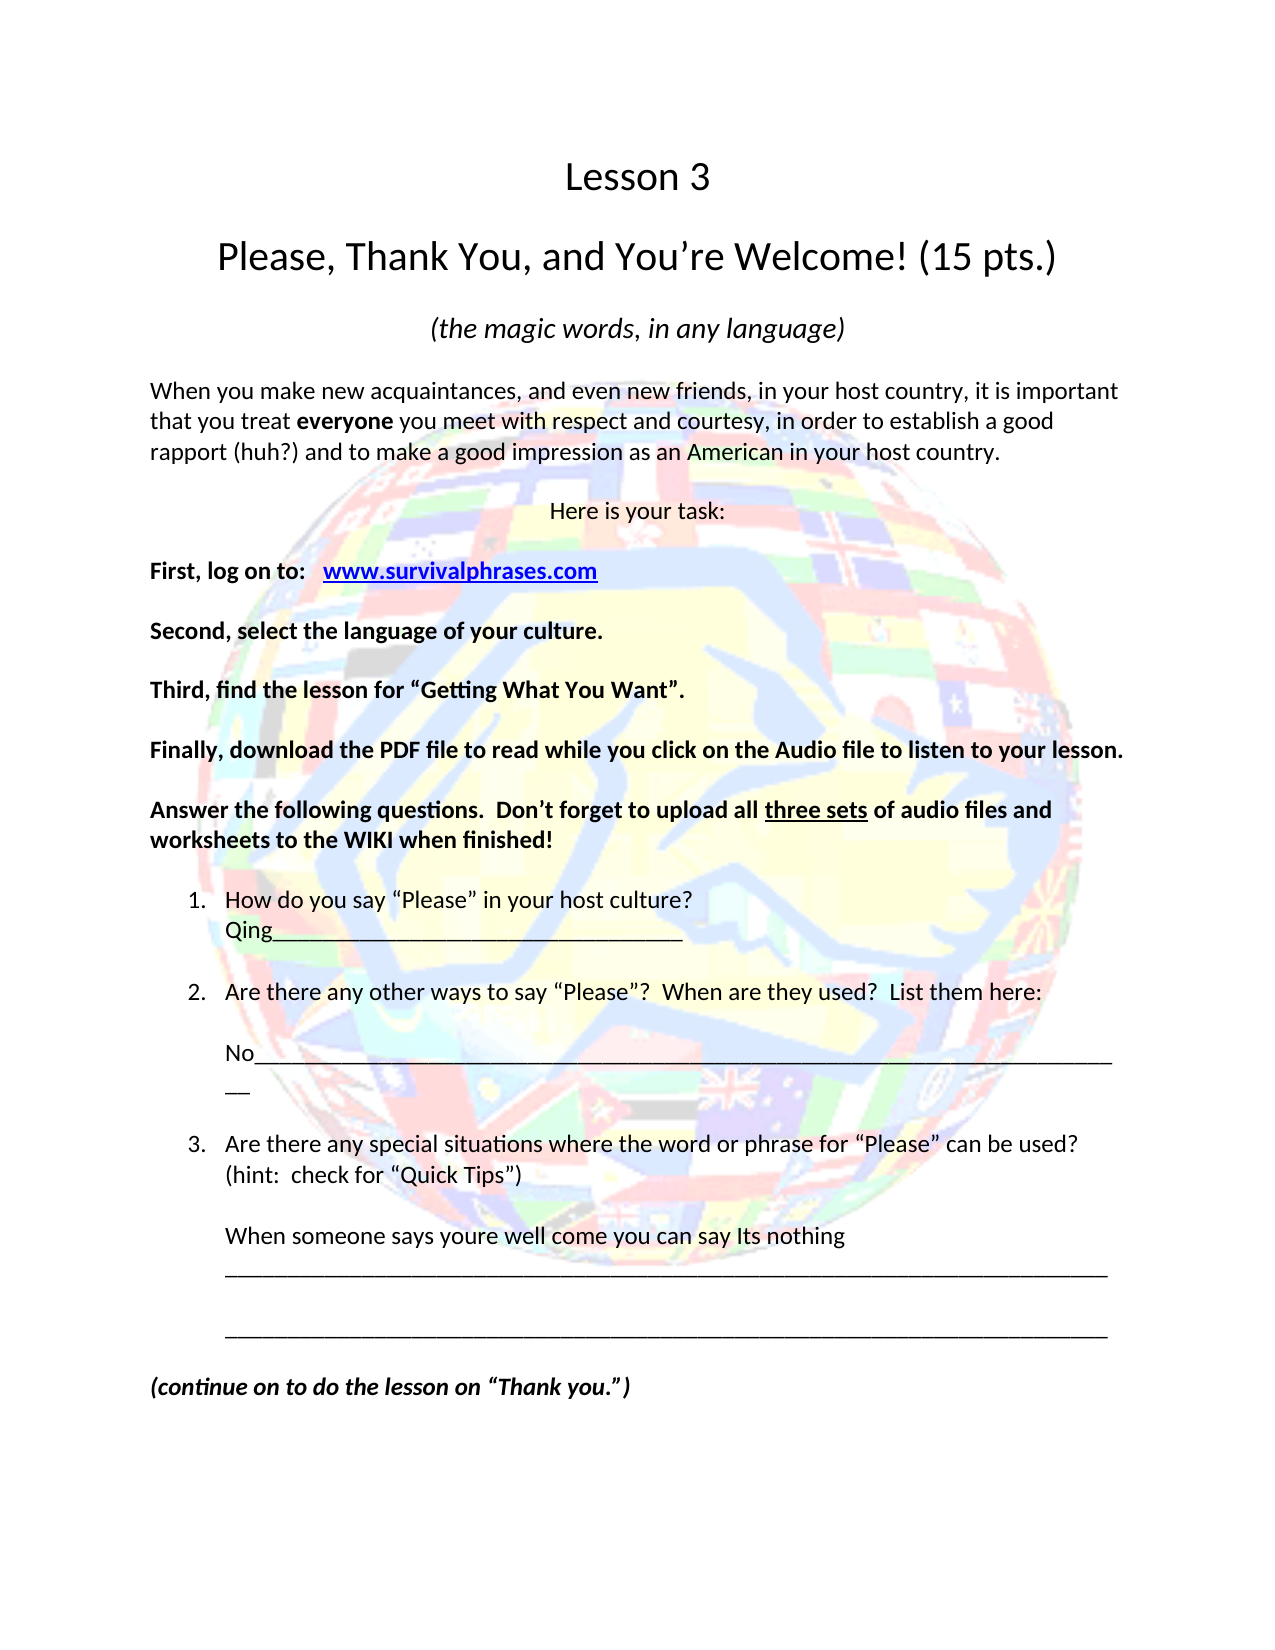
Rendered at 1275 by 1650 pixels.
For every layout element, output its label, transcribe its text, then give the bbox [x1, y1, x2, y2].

text Second, select the language of your culture. [150, 615, 1125, 645]
text Lesson 3 [150, 150, 1125, 201]
text Third, find the lesson for “Getting What You Want”. [150, 674, 1125, 705]
text Please, Thank You, and You’re Welcome! (15 pts.) [150, 230, 1125, 281]
text Finally, download the PDF file to read while you click on the Audio file to listen to your lesson. [150, 734, 1125, 765]
list Are there any special situations where the word or phrase for “Please” can be used? (hint: check for “Quick Tips”) [187, 1128, 1125, 1189]
list How do you say “Please” in your host culture? Qing_________________________________ [187, 884, 1125, 945]
list When someone says youre well come you can say Its nothing [225, 1220, 1125, 1250]
text Answer the following questions. Don’t forget to upload all three sets of audio files and worksheets to the WIKI when finished! [150, 794, 1125, 855]
list Are there any other ways to say “Please”? When are they used? List them here: [187, 976, 1125, 1006]
list _______________________________________________________________________ [225, 1311, 1125, 1342]
list No_______________________________________________________________________ [225, 1037, 1125, 1098]
text When you make new acquaintances, and even new friends, in your host country, it is important that you treat everyone you meet with respect and courtesy, in order to establish a good rapport (huh?) and to make a good impression as an American in your host country. [150, 375, 1125, 466]
list _______________________________________________________________________ [225, 1250, 1125, 1281]
text (the magic words, in any language) [150, 310, 1125, 346]
text (continue on to do the lesson on “Thank you.”) [150, 1371, 1125, 1402]
text Here is your task: [150, 496, 1125, 526]
text First, log on to: www.survivalphrases.com [150, 555, 1125, 586]
